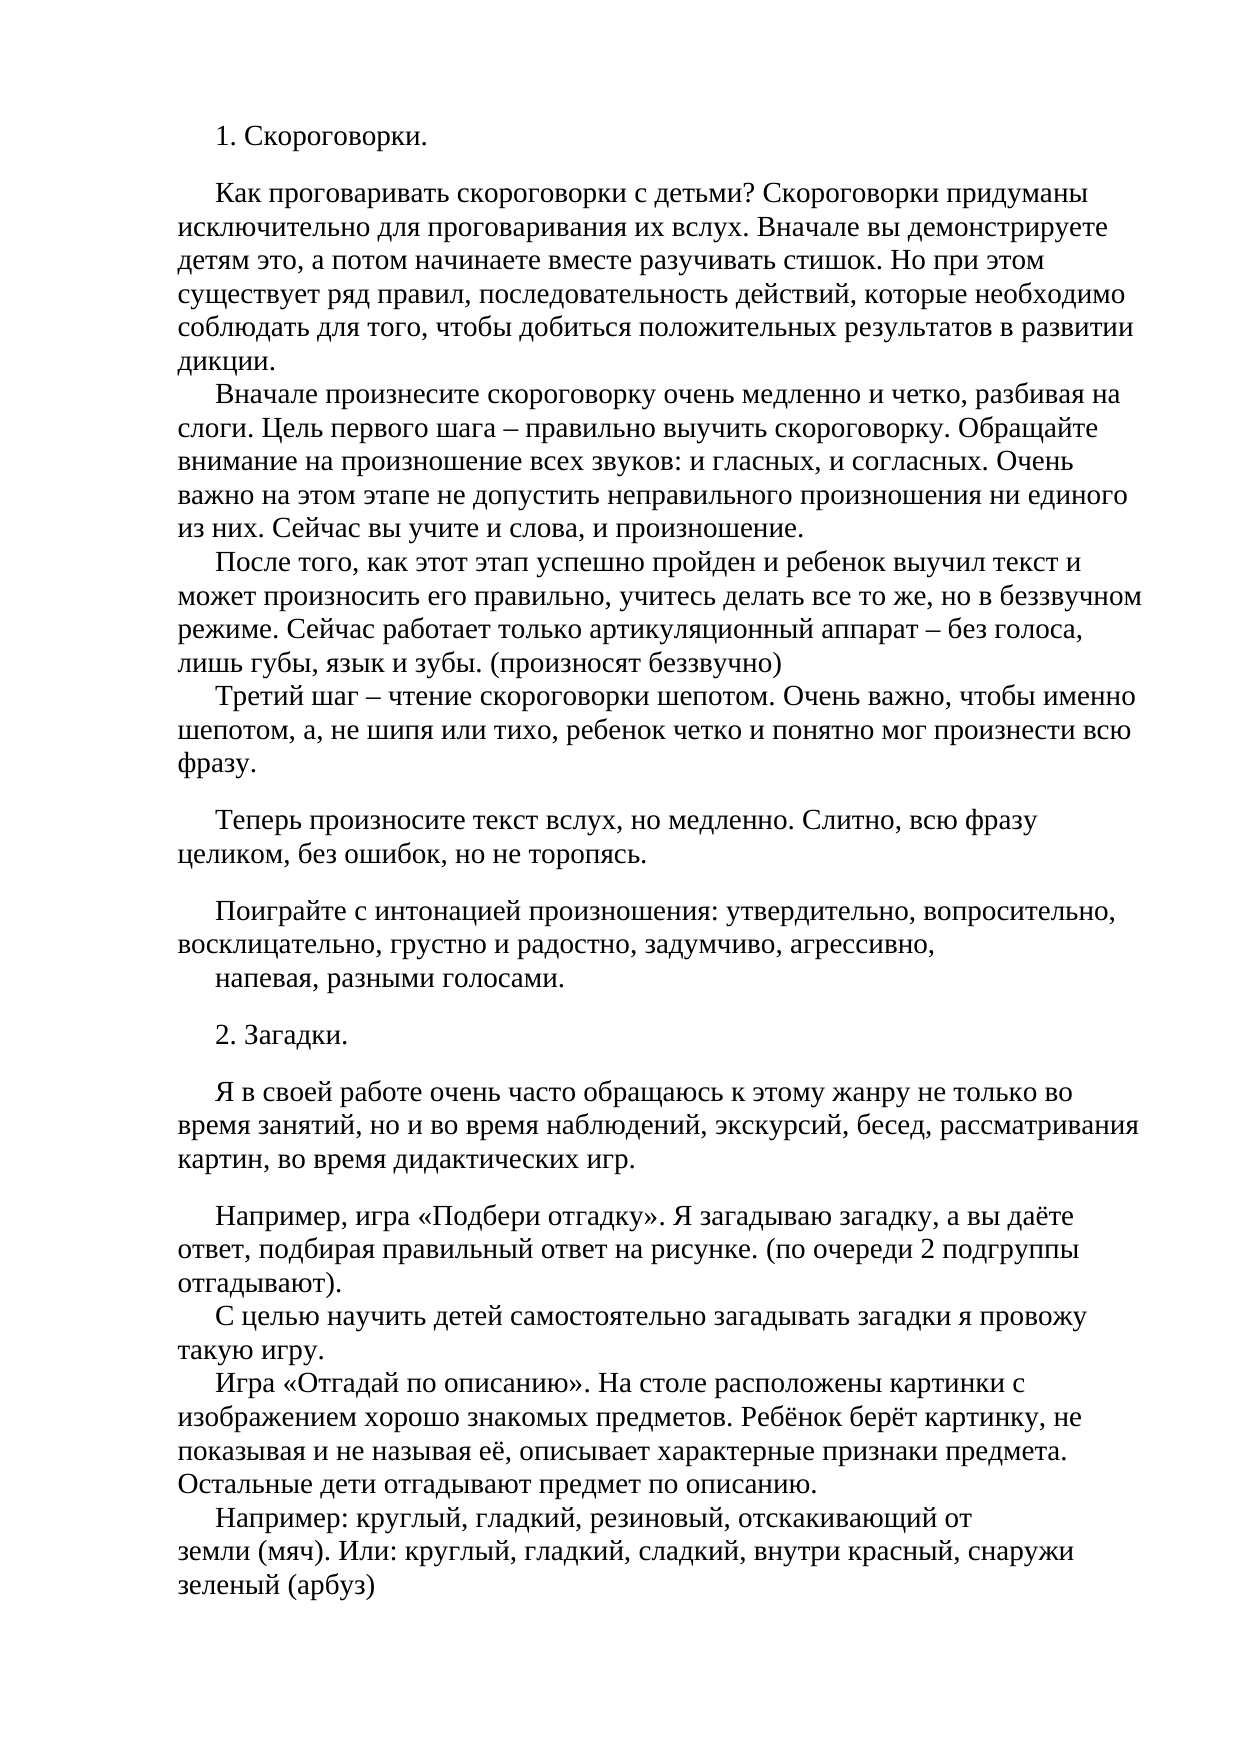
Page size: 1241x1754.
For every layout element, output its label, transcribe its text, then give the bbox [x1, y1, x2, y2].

text напевая, разными голосами. [177, 960, 1152, 993]
text После того, как этот этап успешно пройден и ребенок выучил текст и может произносить его правильно, учитесь делать все то же, но в беззвучном режиме. Сейчас работает только артикуляционный аппарат – без голоса, лишь губы, язык и зубы. (произносят беззвучно) [177, 544, 1152, 678]
text Например: круглый, гладкий, резиновый, отскакивающий от земли (мяч). Или: круглый, гладкий, сладкий, внутри красный, снаружи зеленый (арбуз) [177, 1500, 1152, 1600]
text Третий шаг – чтение скороговорки шепотом. Очень важно, чтобы именно шепотом, а, не шипя или тихо, ребенок четко и понятно мог произнести всю фразу. [177, 678, 1152, 779]
text Игра «Отгадай по описанию». На столе расположены картинки с изображением хорошо знакомых предметов. Ребёнок берёт картинку, не показывая и не называя её, описывает характерные признаки предмета. Остальные дети отгадывают предмет по описанию. [177, 1366, 1152, 1500]
text Теперь произносите текст вслух, но медленно. Слитно, всю фразу целиком, без ошибок, но не торопясь. [177, 802, 1152, 869]
text Я в своей работе очень часто обращаюсь к этому жанру не только во время занятий, но и во время наблюдений, экскурсий, бесед, рассматривания картин, во время дидактических игр. [177, 1074, 1152, 1174]
text 1. Скороговорки. [177, 118, 1152, 152]
text Например, игра «Подбери отгадку». Я загадываю загадку, а вы даёте ответ, подбирая правильный ответ на рисунке. (по очереди 2 подгруппы отгадывают). [177, 1198, 1152, 1298]
text 2. Загадки. [177, 1017, 1152, 1050]
text Как проговаривать скороговорки с детьми? Скороговорки придуманы исключительно для проговаривания их вслух. Вначале вы демонстрируете детям это, а потом начинаете вместе разучивать стишок. Но при этом существует ряд правил, последовательность действий, которые необходимо соблюдать для того, чтобы добиться положительных результатов в развитии дикции. [177, 175, 1152, 376]
text Вначале произнесите скороговорку очень медленно и четко, разбивая на слоги. Цель первого шага – правильно выучить скороговорку. Обращайте внимание на произношение всех звуков: и гласных, и согласных. Очень важно на этом этапе не допустить неправильного произношения ни единого из них. Сейчас вы учите и слова, и произношение. [177, 376, 1152, 544]
text Поиграйте с интонацией произношения: утвердительно, вопросительно, восклицательно, грустно и радостно, задумчиво, агрессивно, [177, 893, 1152, 960]
text С целью научить детей самостоятельно загадывать загадки я провожу такую игру. [177, 1298, 1152, 1366]
